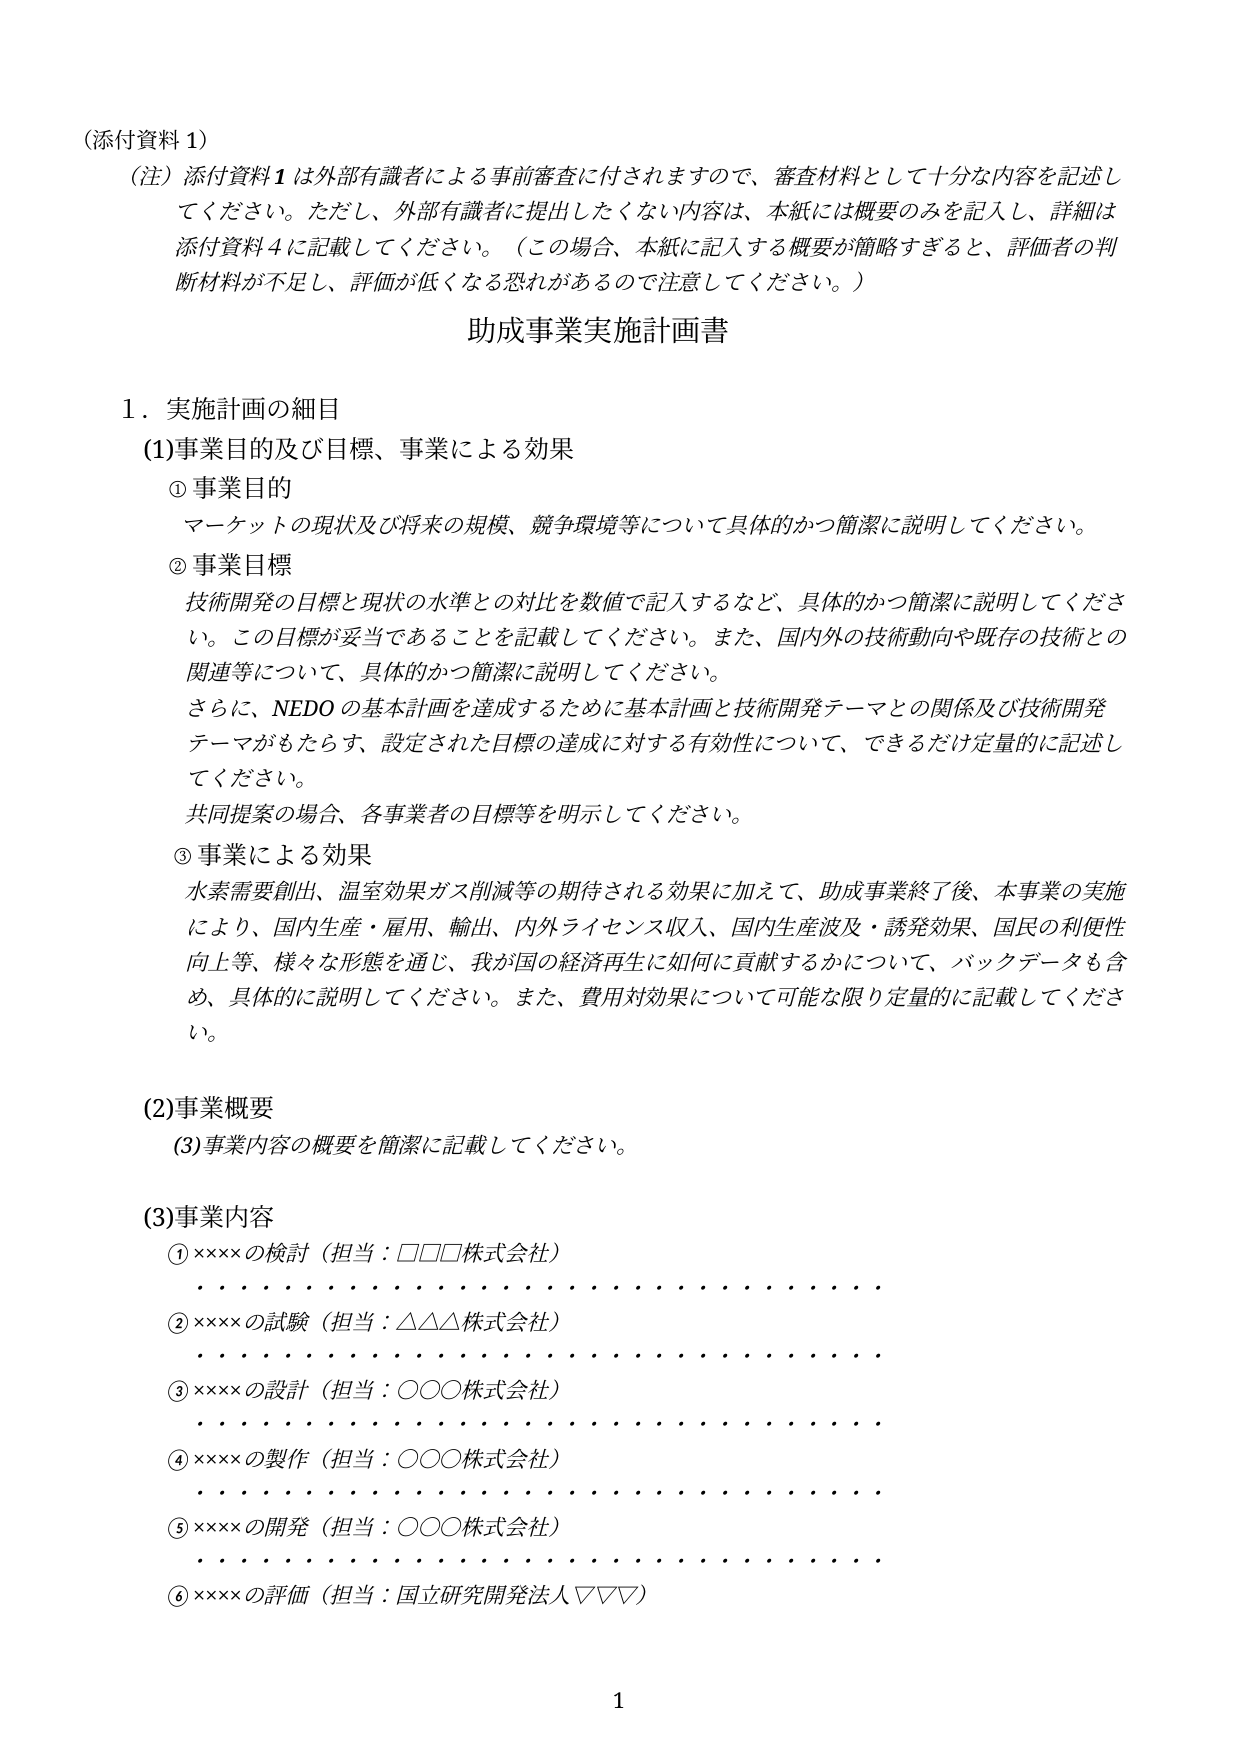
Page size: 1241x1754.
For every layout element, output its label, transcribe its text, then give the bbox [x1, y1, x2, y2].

text (1)事業目的及び目標、事業による効果 [143, 429, 1167, 466]
text ・・・・・・・・・・・・・・・・・・・・・・・・・・・・・・・・ [187, 1339, 1167, 1371]
text さらに、NEDOの基本計画を達成するために基本計画と技術開発テーマとの関係及び技術開発テーマがもたらす、設定された目標の達成に対する有効性について、できるだけ定量的に記述してください。 [184, 691, 1134, 793]
text ②事業目標 [168, 546, 1167, 582]
text 水素需要創出、温室効果ガス削減等の期待される効果に加えて、助成事業終了後、本事業の実施により、国内生産・雇用、輸出、内外ライセンス収入、国内生産波及・誘発効果、国民の利便性向上等、様々な形態を通じ、我が国の経済再生に如何に貢献するかについて、バックデータも含め、具体的に説明してください。また、費用対効果について可能な限り定量的に記載してください。 [184, 874, 1134, 1047]
subtitle 助成事業実施計画書 [71, 308, 1126, 350]
subtitle １．実施計画の細目 [116, 389, 1093, 426]
text マーケットの現状及び将来の規模、競争環境等について具体的かつ簡潔に説明してください。 [180, 508, 1134, 539]
text ④××××の製作（担当：○○○株式会社） [164, 1442, 1167, 1473]
text 共同提案の場合、各事業者の目標等を明示してください。 [184, 797, 1134, 829]
text (3)事業内容の概要を簡潔に記載してください。 [173, 1128, 1134, 1160]
text ⑥××××の評価（担当：国立研究開発法人▽▽▽） [164, 1579, 1167, 1610]
text ・・・・・・・・・・・・・・・・・・・・・・・・・・・・・・・・ [187, 1544, 1167, 1576]
text ・・・・・・・・・・・・・・・・・・・・・・・・・・・・・・・・ [187, 1476, 1167, 1507]
text ⑤××××の開発（担当：○○○株式会社） [164, 1510, 1167, 1542]
text ・・・・・・・・・・・・・・・・・・・・・・・・・・・・・・・・ [187, 1271, 1167, 1302]
text (2)事業概要 [143, 1089, 1167, 1125]
text （注）添付資料1 は外部有識者による事前審査に付されますので、審査材料として十分な内容を記述してください。ただし、外部有識者に提出したくない内容は、本紙には概要のみを記入し、詳細は添付資料４に記載してください。（この場合、本紙に記入する概要が簡略すぎると、評価者の判断材料が不足し、評価が低くなる恐れがあるので注意してください。） [116, 159, 1134, 296]
text (3)事業内容 [143, 1197, 1167, 1233]
text 技術開発の目標と現状の水準との対比を数値で記入するなど、具体的かつ簡潔に説明してください。この目標が妥当であることを記載してください。また、国内外の技術動向や既存の技術との関連等について、具体的かつ簡潔に説明してください。 [184, 585, 1134, 687]
text （添付資料 1） [71, 123, 1134, 155]
text ①事業目的 [168, 469, 1167, 505]
text ③事業による効果 [173, 835, 1167, 871]
text ②××××の試験（担当：△△△株式会社） [164, 1305, 1167, 1336]
text ・・・・・・・・・・・・・・・・・・・・・・・・・・・・・・・・ [187, 1408, 1167, 1439]
text ③××××の設計（担当：○○○株式会社） [164, 1373, 1167, 1405]
text ①××××の検討（担当：□□□株式会社） [164, 1236, 1167, 1268]
